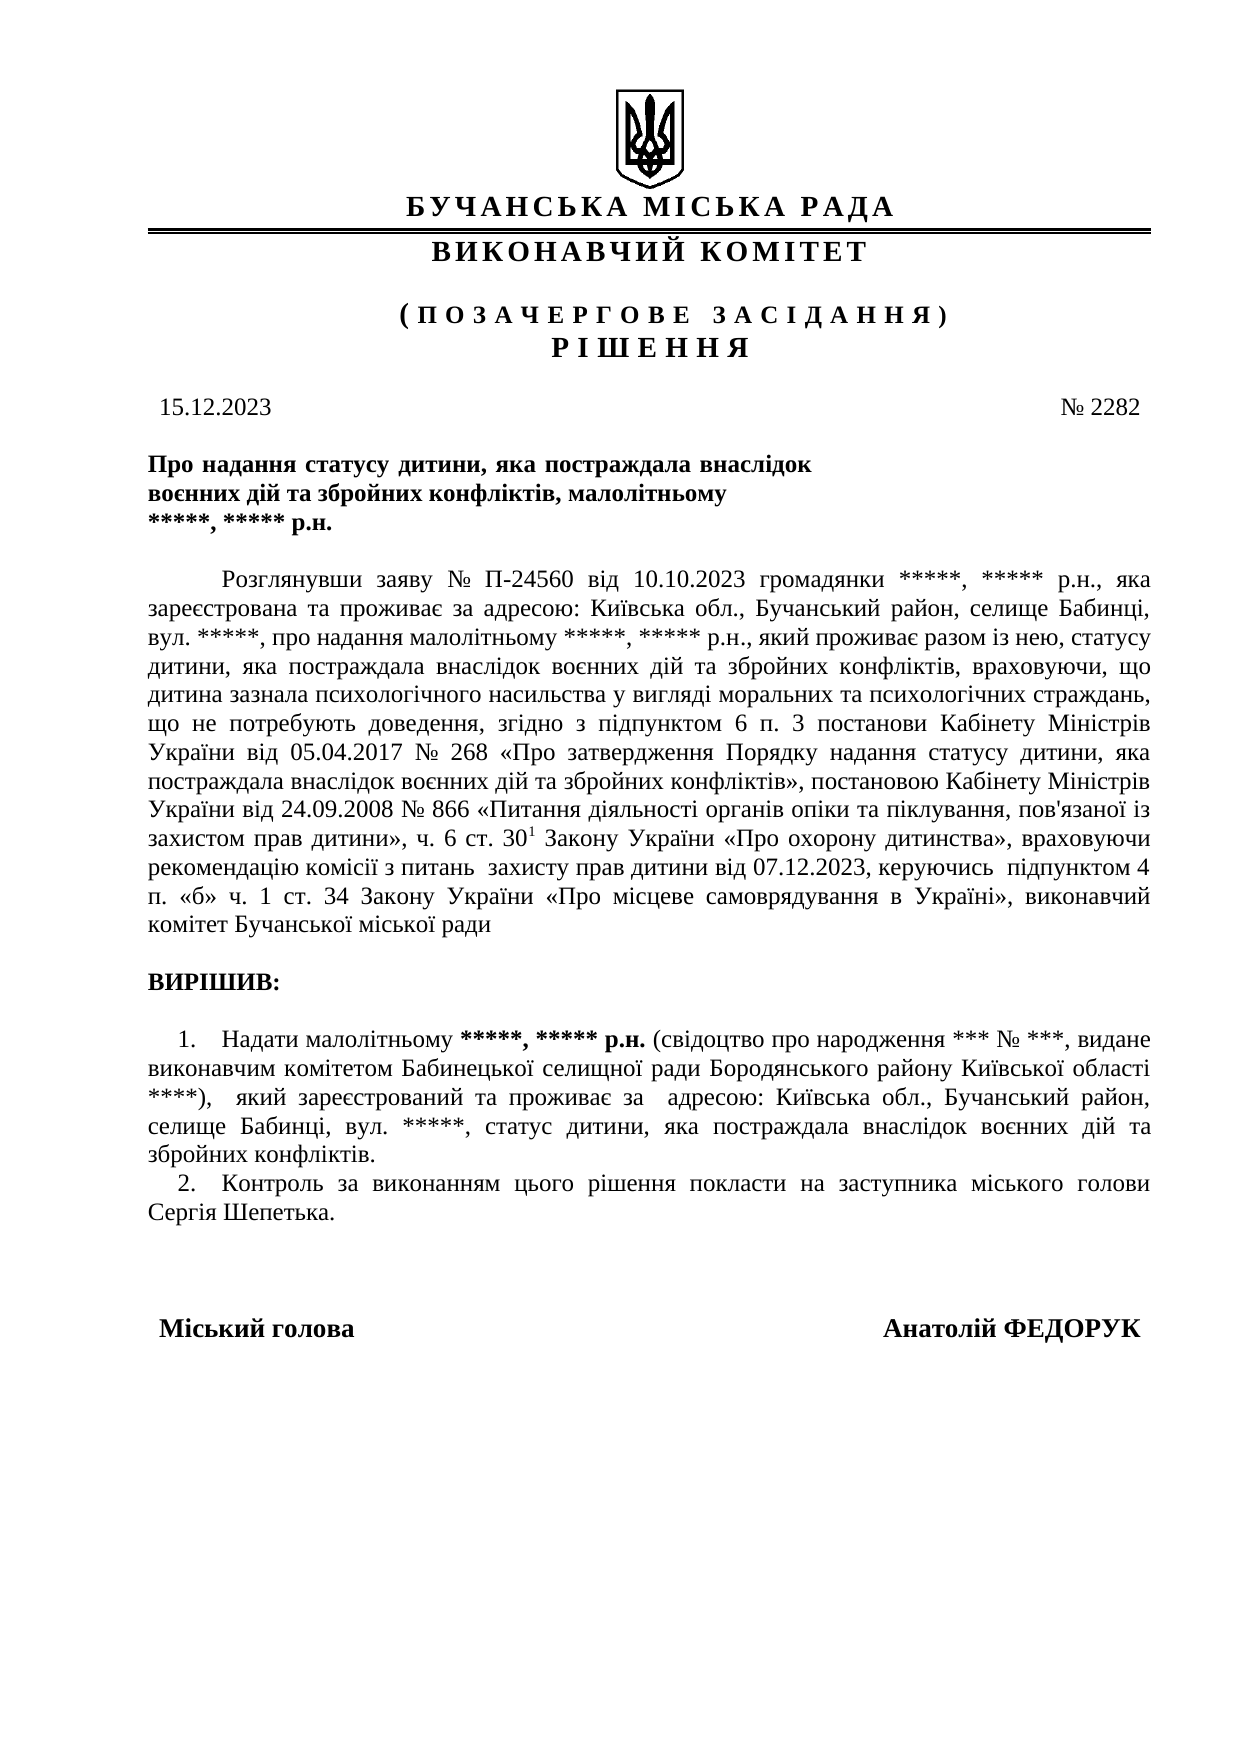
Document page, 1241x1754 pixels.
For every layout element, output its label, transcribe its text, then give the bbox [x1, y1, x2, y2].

text Про надання статусу дитини, яка постраждала внаслідок воєнних дій та збройних конфліктів, малолітньому [148, 449, 812, 507]
text ВИРІШИВ: [148, 967, 1152, 996]
table_header Анатолій ФЕДОРУК [649, 1312, 1152, 1343]
table_header № 2282 [650, 392, 1152, 421]
text Розглянувши заяву № П-24560 від 10.10.2023 громадянки *****, ***** р.н., яка зареєстрована та проживає за адресою: Київська обл., Бучанський район, селище Бабинці, вул. *****, про надання малолітньому *****, ***** р.н., який проживає разом із нею, статусу дитини, яка постраждала внаслідок воєнних дій та збройних конфліктів, враховуючи, що дитина зазнала психологічного насильства у вигляді моральних та психологічних страждань, що не потребують доведення, згідно з підпунктом 6 п. 3 постанови Кабінету Міністрів України від 05.04.2017 № 268 «Про затвердження Порядку надання статусу дитини, яка постраждала внаслідок воєнних дій та збройних конфліктів», постановою Кабінету Міністрів України від 24.09.2008 № 866 «Питання діяльності органів опіки та піклування, пов'язаної із захистом прав дитини», ч. 6 ст. 301 Закону України «Про охорону дитинства», враховуючи рекомендацію комісії з питань захисту прав дитини від 07.12.2023, керуючись підпунктом 4 п. «б» ч. 1 ст. 34 Закону України «Про місцеве самоврядування в Україні», виконавчий комітет Бучанської міської ради [148, 564, 1152, 938]
text (ПОЗАЧЕРГОВЕ ЗАСІДАННЯ) [148, 296, 1152, 330]
table_header 15.12.2023 [148, 392, 650, 421]
table_header Міський голова [148, 1312, 649, 1343]
list Контроль за виконанням цього рішення покласти на заступника міського голови Сергія Шепетька. [148, 1168, 1152, 1226]
list Надати малолітньому *****, ***** р.н. (свідоцтво про народження *** № ***, видане виконавчим комітетом Бабинецької селищної ради Бородянського району Київської області ****), який зареєстрований та проживає за адресою: Київська обл., Бучанський район, селище Бабинці, вул. *****, статус дитини, яка постраждала внаслідок воєнних дій та збройних конфліктів. [148, 1024, 1152, 1168]
text БУЧАНСЬКА МІСЬКА РАДА [148, 189, 1152, 223]
picture [614, 88, 685, 189]
text РІШЕННЯ [148, 330, 1152, 363]
text *****, ***** р.н. [148, 507, 812, 536]
table_header ВИКОНАВЧИЙ КОМІТЕТ [148, 234, 1151, 296]
